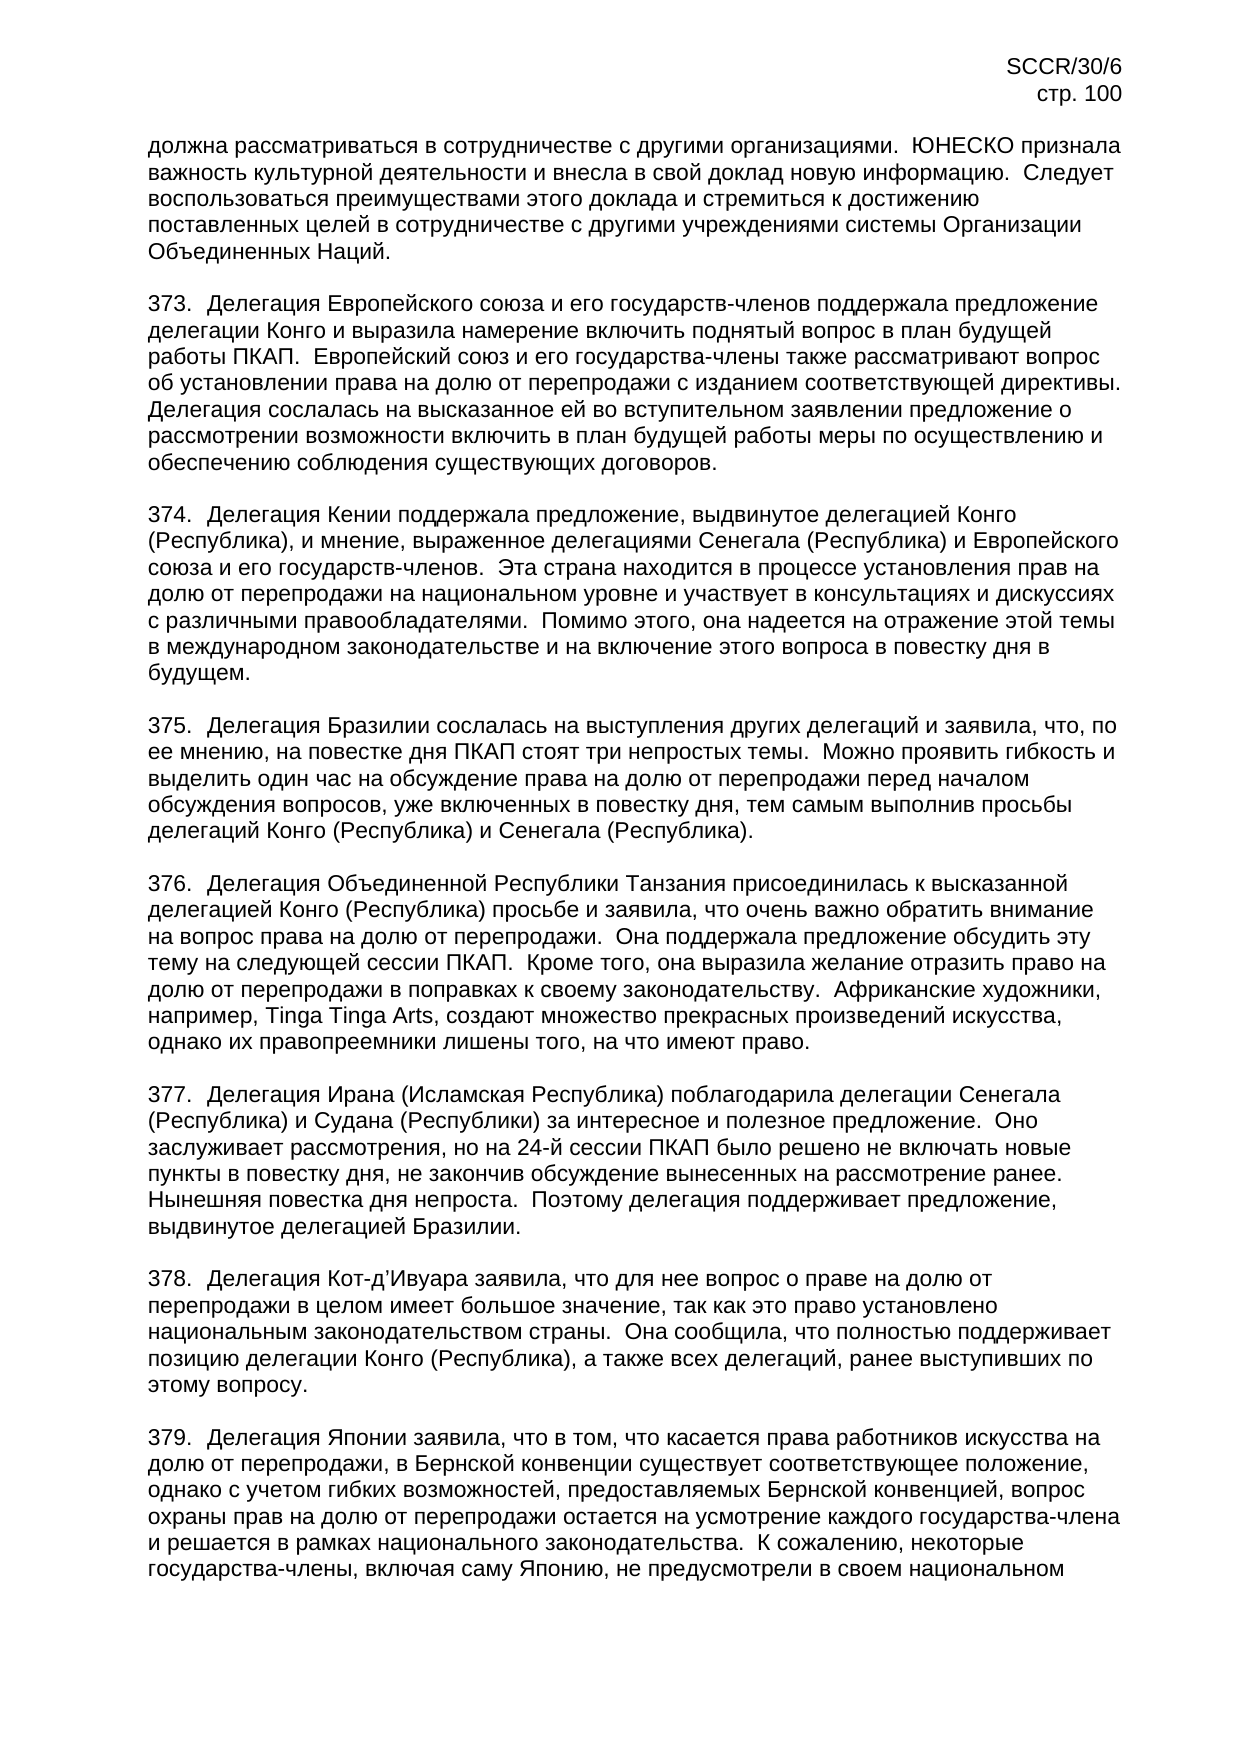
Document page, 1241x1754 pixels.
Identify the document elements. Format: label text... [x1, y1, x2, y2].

list Делегация Кот-д’Ивуара заявила, что для нее вопрос о праве на долю от перепродажи в целом имеет большое значение, так как это право установлено национальным законодательством страны. Она сообщила, что полностью поддерживает позицию делегации Конго (Республика), а также всех делегаций, ранее выступивших по этому вопросу. [148, 1265, 1122, 1397]
list Делегация Объединенной Республики Танзания присоединилась к высказанной делегацией Конго (Республика) просьбе и заявила, что очень важно обратить внимание на вопрос права на долю от перепродажи. Она поддержала предложение обсудить эту тему на следующей сессии ПКАП. Кроме того, она выразила желание отразить право на долю от перепродажи в поправках к своему законодательству. Африканские художники, например, Tinga Tinga Arts, создают множество прекрасных произведений искусства, однако их правопреемники лишены того, на что имеют право. [148, 870, 1122, 1054]
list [148, 132, 1122, 264]
list Делегация Бразилии сослалась на выступления других делегаций и заявила, что, по ее мнению, на повестке дня ПКАП стоят три непростых темы. Можно проявить гибкость и выделить один час на обсуждение права на долю от перепродажи перед началом обсуждения вопросов, уже включенных в повестку дня, тем самым выполнив просьбы делегаций Конго (Республика) и Сенегала (Республика). [148, 712, 1122, 844]
list Делегация Кении поддержала предложение, выдвинутое делегацией Конго (Республика), и мнение, выраженное делегациями Сенегала (Республика) и Европейского союза и его государств-членов. Эта страна находится в процессе установления прав на долю от перепродажи на национальном уровне и участвует в консультациях и дискуссиях с различными правообладателями. Помимо этого, она надеется на отражение этой темы в международном законодательстве и на включение этого вопроса в повестку дня в будущем. [148, 501, 1122, 686]
list Делегация Ирана (Исламская Республика) поблагодарила делегации Сенегала (Республика) и Судана (Республики) за интересное и полезное предложение. Оно заслуживает рассмотрения, но на 24-й сессии ПКАП было решено не включать новые пункты в повестку дня, не закончив обсуждение вынесенных на рассмотрение ранее. Нынешняя повестка дня непроста. Поэтому делегация поддерживает предложение, выдвинутое делегацией Бразилии. [148, 1081, 1122, 1239]
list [148, 1423, 1122, 1582]
list Делегация Европейского союза и его государств-членов поддержала предложение делегации Конго и выразила намерение включить поднятый вопрос в план будущей работы ПКАП. Европейский союз и его государства-члены также рассматривают вопрос об установлении права на долю от перепродажи с изданием соответствующей директивы. Делегация сослалась на высказанное ей во вступительном заявлении предложение о рассмотрении возможности включить в план будущей работы меры по осуществлению и обеспечению соблюдения существующих договоров. [148, 290, 1122, 475]
